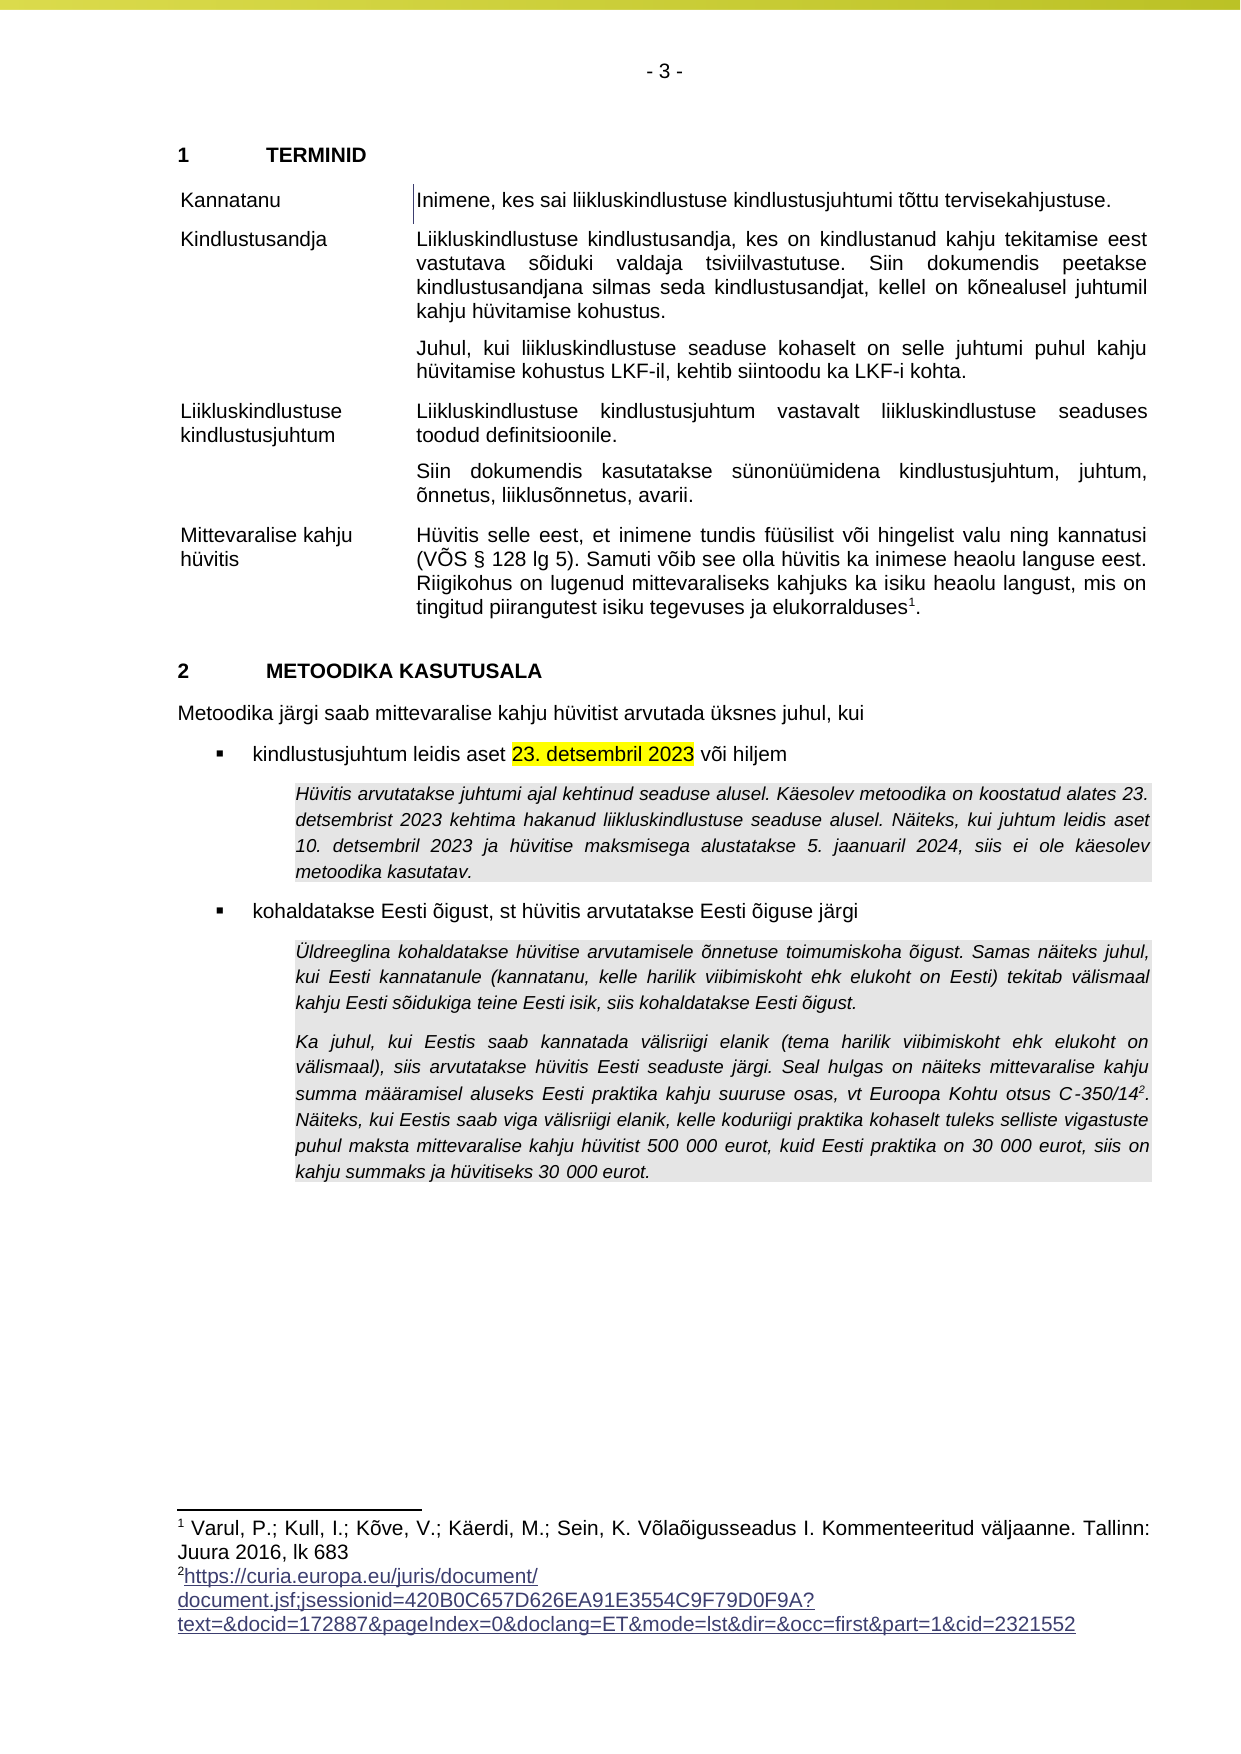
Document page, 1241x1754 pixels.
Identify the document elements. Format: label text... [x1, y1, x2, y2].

text Ka juhul, kui Eestis saab kannatada välisriigi elanik (tema harilik viibimiskoht ehk elukoht on välismaal), siis arvutatakse hüvitis Eesti seaduste järgi. Seal hulgas on näiteks mittevaralise kahju summa määramisel aluseks Eesti praktika kahju suuruse osas, vt Euroopa Kohtu otsus C‑350/14. Näiteks, kui Eestis saab viga välisriigi elanik, kelle koduriigi praktika kohaselt tuleks selliste vigastuste puhul maksta mittevaralise kahju hüvitist 500 000 eurot, kuid Eesti praktika on 30 000 eurot, siis on kahju summaks ja hüvitiseks 30 000 eurot. [295, 1030, 1152, 1182]
table_cell Liikluskindlustuse kindlustusandja, kes on kindlustanud kahju tekitamise eest vastutava sõiduki valdaja tsiviilvastutuse. Siin dokumendis peetakse kindlustusandjana silmas seda kindlustusandjat, kellel on kõnealusel juhtumil kahju hüvitamise kohustus. Juhul, kui liikluskindlustuse seaduse kohaselt on selle juhtumi puhul kahju hüvitamise kohustus LKF-il, kehtib siintoodu ka LKF-i kohta. [413, 224, 1151, 396]
table_cell Liikluskindlustuse kindlustusjuhtum [177, 396, 413, 520]
text Metoodika järgi saab mittevaralise kahju hüvitist arvutada üksnes juhul, kui [177, 701, 1152, 724]
table_cell Mittevaralise kahju hüvitis [177, 520, 413, 622]
text kohaldatakse Eesti õigust, st hüvitis arvutatakse Eesti õiguse järgi [215, 899, 1152, 923]
table_cell Kindlustusandja [177, 224, 413, 396]
subtitle Metoodika kasutusala [177, 659, 1152, 683]
text Hüvitis arvutatakse juhtumi ajal kehtinud seaduse alusel. Käesolev metoodika on koostatud alates 23. detsembrist 2023 kehtima hakanud liikluskindlustuse seaduse alusel. Näiteks, kui juhtum leidis aset 10. detsembril 2023 ja hüvitise maksmisega alustatakse 5. jaanuaril 2024, siis ei ole käesolev metoodika kasutatav. [295, 783, 1152, 882]
subtitle Terminid [177, 143, 1152, 167]
text kindlustusjuhtum leidis aset 23. detsembril 2023 või hiljem [215, 742, 512, 766]
table_header Inimene, kes sai liikluskindlustuse kindlustusjuhtumi tõttu tervisekahjustuse. [414, 184, 1151, 224]
text Üldreeglina kohaldatakse hüvitise arvutamisele õnnetuse toimumiskoha õigust. Samas näiteks juhul, kui Eesti kannatanule (kannatanu, kelle harilik viibimiskoht ehk elukoht on Eesti) tekitab välismaal kahju Eesti sõidukiga teine Eesti isik, siis kohaldatakse Eesti õigust. [295, 940, 1152, 1014]
table_cell Liikluskindlustuse kindlustusjuhtum vastavalt liikluskindlustuse seaduses toodud definitsioonile. Siin dokumendis kasutatakse sünonüümidena kindlustusjuhtum, juhtum, õnnetus, liiklusõnnetus, avarii. [413, 396, 1151, 520]
picture [0, 0, 1241, 10]
text kindlustusjuhtum leidis aset 23. detsembril 2023 või hiljem [694, 742, 1152, 766]
table_cell Hüvitis selle eest, et inimene tundis füüsilist või hingelist valu ning kannatusi (VÕS § 128 lg 5). Samuti võib see olla hüvitis ka inimese heaolu languse eest. Riigikohus on lugenud mittevaraliseks kahjuks ka isiku heaolu langust, mis on tingitud piirangutest isiku tegevuses ja elukorralduses. [413, 520, 1151, 622]
table_header Kannatanu [177, 184, 413, 224]
